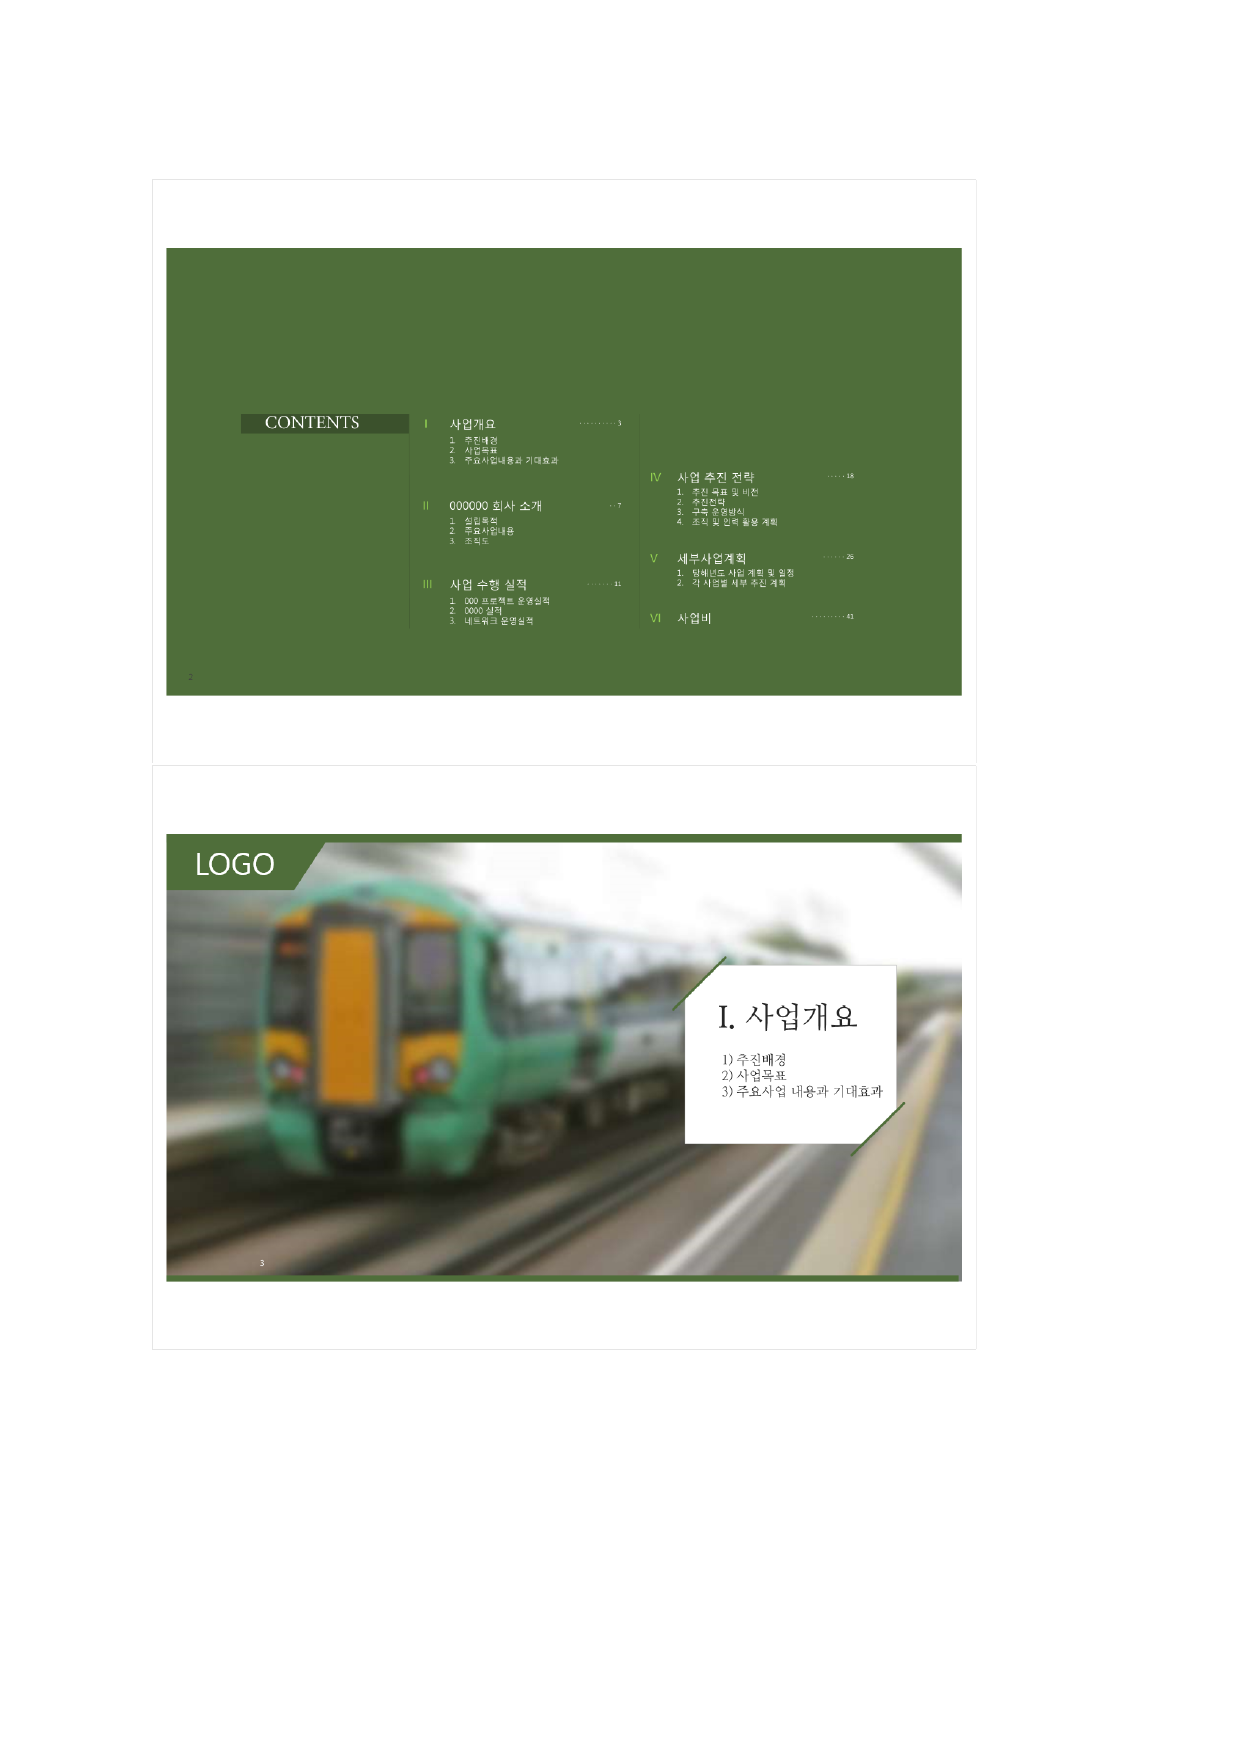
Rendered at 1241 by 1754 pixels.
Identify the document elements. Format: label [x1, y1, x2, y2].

picture [150, 177, 977, 1350]
